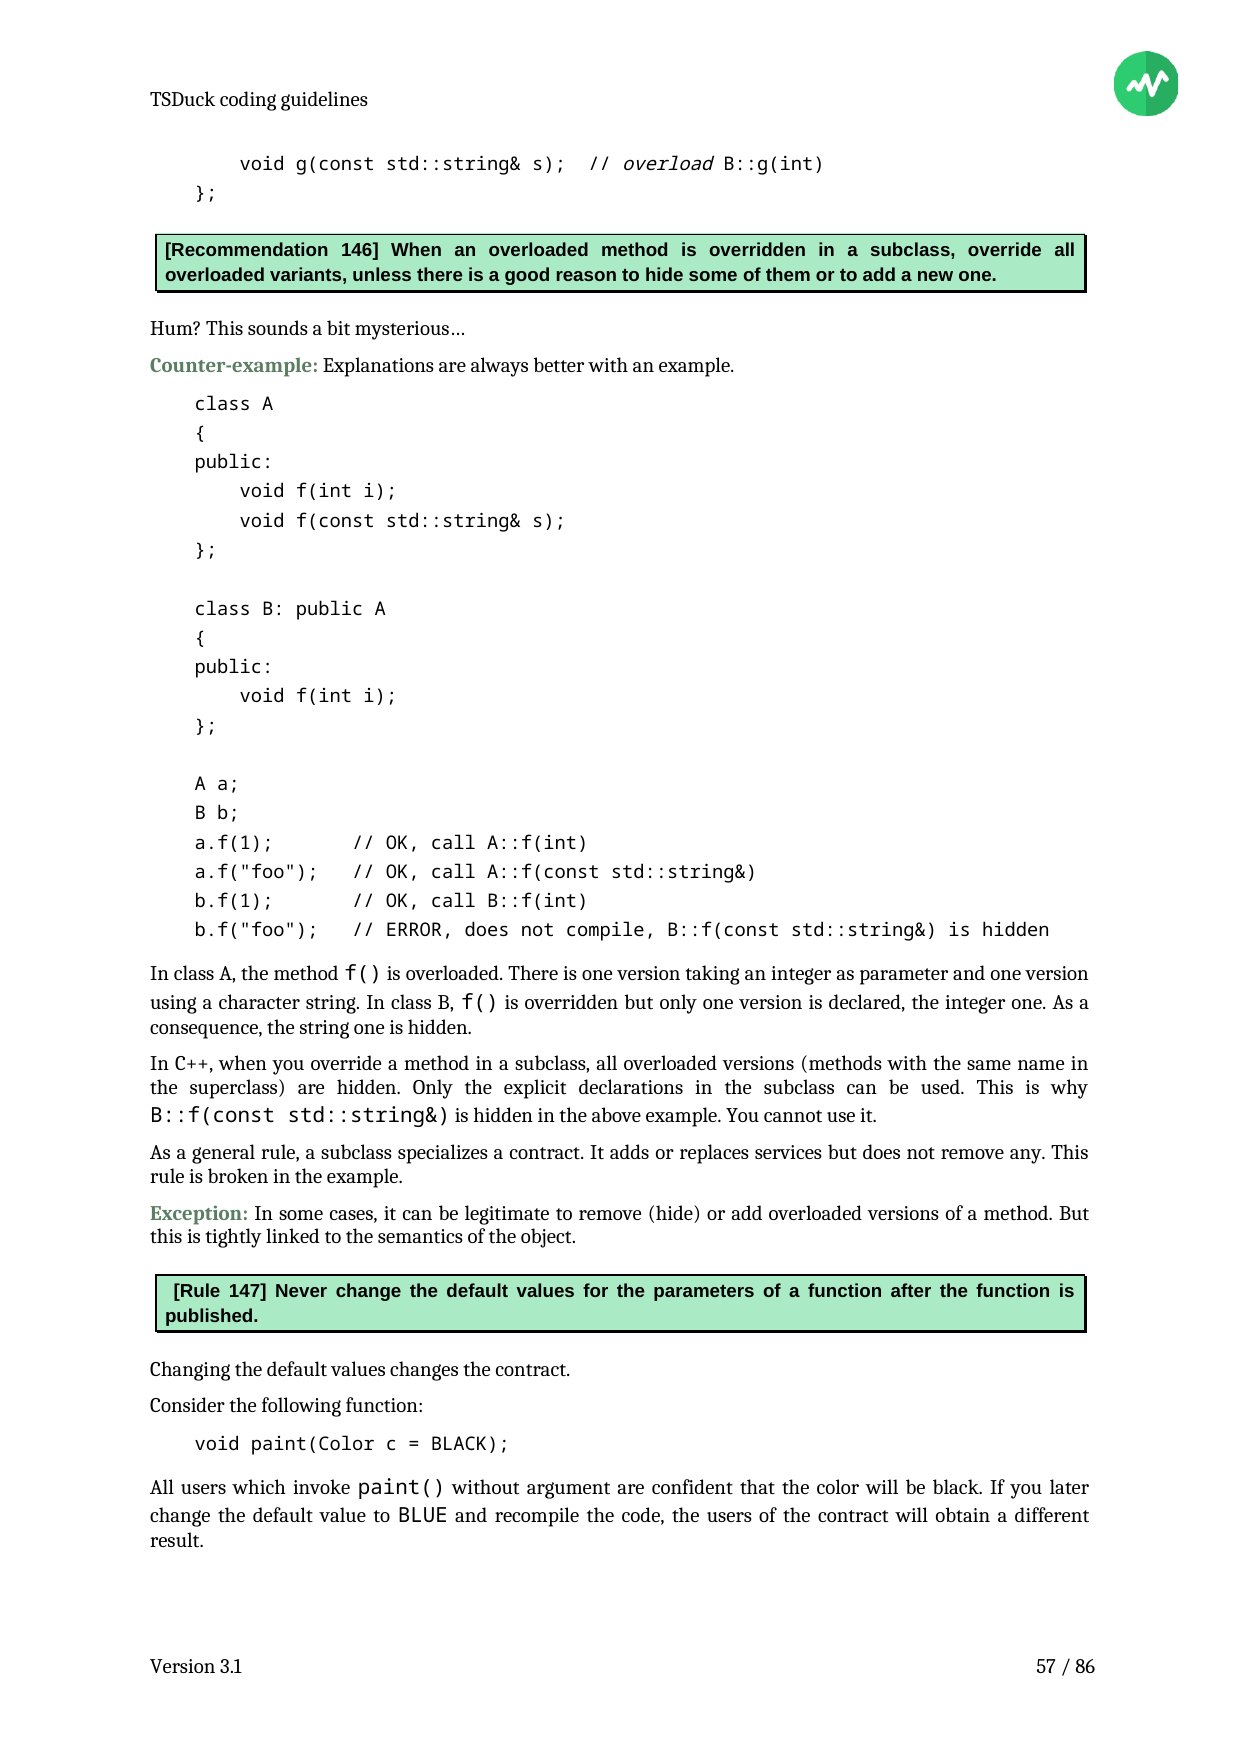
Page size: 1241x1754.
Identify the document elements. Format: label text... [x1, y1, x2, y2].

text { [194, 624, 1090, 649]
text }; [194, 536, 1090, 562]
text void f(int i); [194, 478, 1090, 503]
text As a general rule, a subclass specializes a contract. It adds or replaces services but does not remove any. This rule is broken in the example. [150, 1141, 1090, 1189]
text B b; [194, 800, 1090, 825]
text Exception: In some cases, it can be legitimate to remove (hide) or add overloaded versions of a method. But this is tightly linked to the semantics of the object. [150, 1201, 1090, 1249]
text Consider the following function: [150, 1394, 1090, 1418]
text All users which invoke paint() without argument are confident that the color will be black. If you later change the default value to BLUE and recompile the code, the users of the contract will obtain a different result. [150, 1472, 1090, 1553]
picture [1113, 51, 1179, 116]
text b.f(1); // OK, call B::f(int) [194, 887, 1090, 913]
text a.f(1); // OK, call A::f(int) [194, 829, 1090, 854]
text In C++, when you override a method in a subclass, all overloaded versions (methods with the same name in the superclass) are hidden. Only the explicit declarations in the subclass can be used. This is why B::f(const std::string&) is hidden in the above example. You cannot use it. [150, 1052, 1090, 1128]
text A a; [194, 770, 1090, 796]
text a.f("foo"); // OK, call A::f(const std::string&) [194, 858, 1090, 884]
text class B: public A [194, 595, 1090, 620]
text }; [194, 712, 1090, 737]
text public: [194, 653, 1090, 679]
text void paint(Color c = BLACK); [194, 1430, 1090, 1456]
text In class A, the method f() is overloaded. There is one version taking an integer as parameter and one version using a character string. In class B, f() is overridden but only one version is declared, the integer one. As a consequence, the string one is hidden. [150, 958, 1090, 1039]
text class A [194, 390, 1090, 415]
text void f(int i); [194, 683, 1090, 708]
text void f(const std::string& s); [194, 507, 1090, 532]
text public: [194, 448, 1090, 474]
text Changing the default values changes the contract. [150, 1357, 1090, 1381]
text void g(const std::string& s); // overload B::g(int) [194, 150, 1090, 176]
text { [194, 419, 1090, 445]
text Hum? This sounds a bit mysterious… [150, 317, 1090, 341]
text }; [194, 179, 1090, 205]
text b.f("foo"); // ERROR, does not compile, B::f(const std::string&) is hidden [194, 917, 1090, 942]
text Counter-example: Explanations are always better with an example. [150, 353, 1090, 377]
